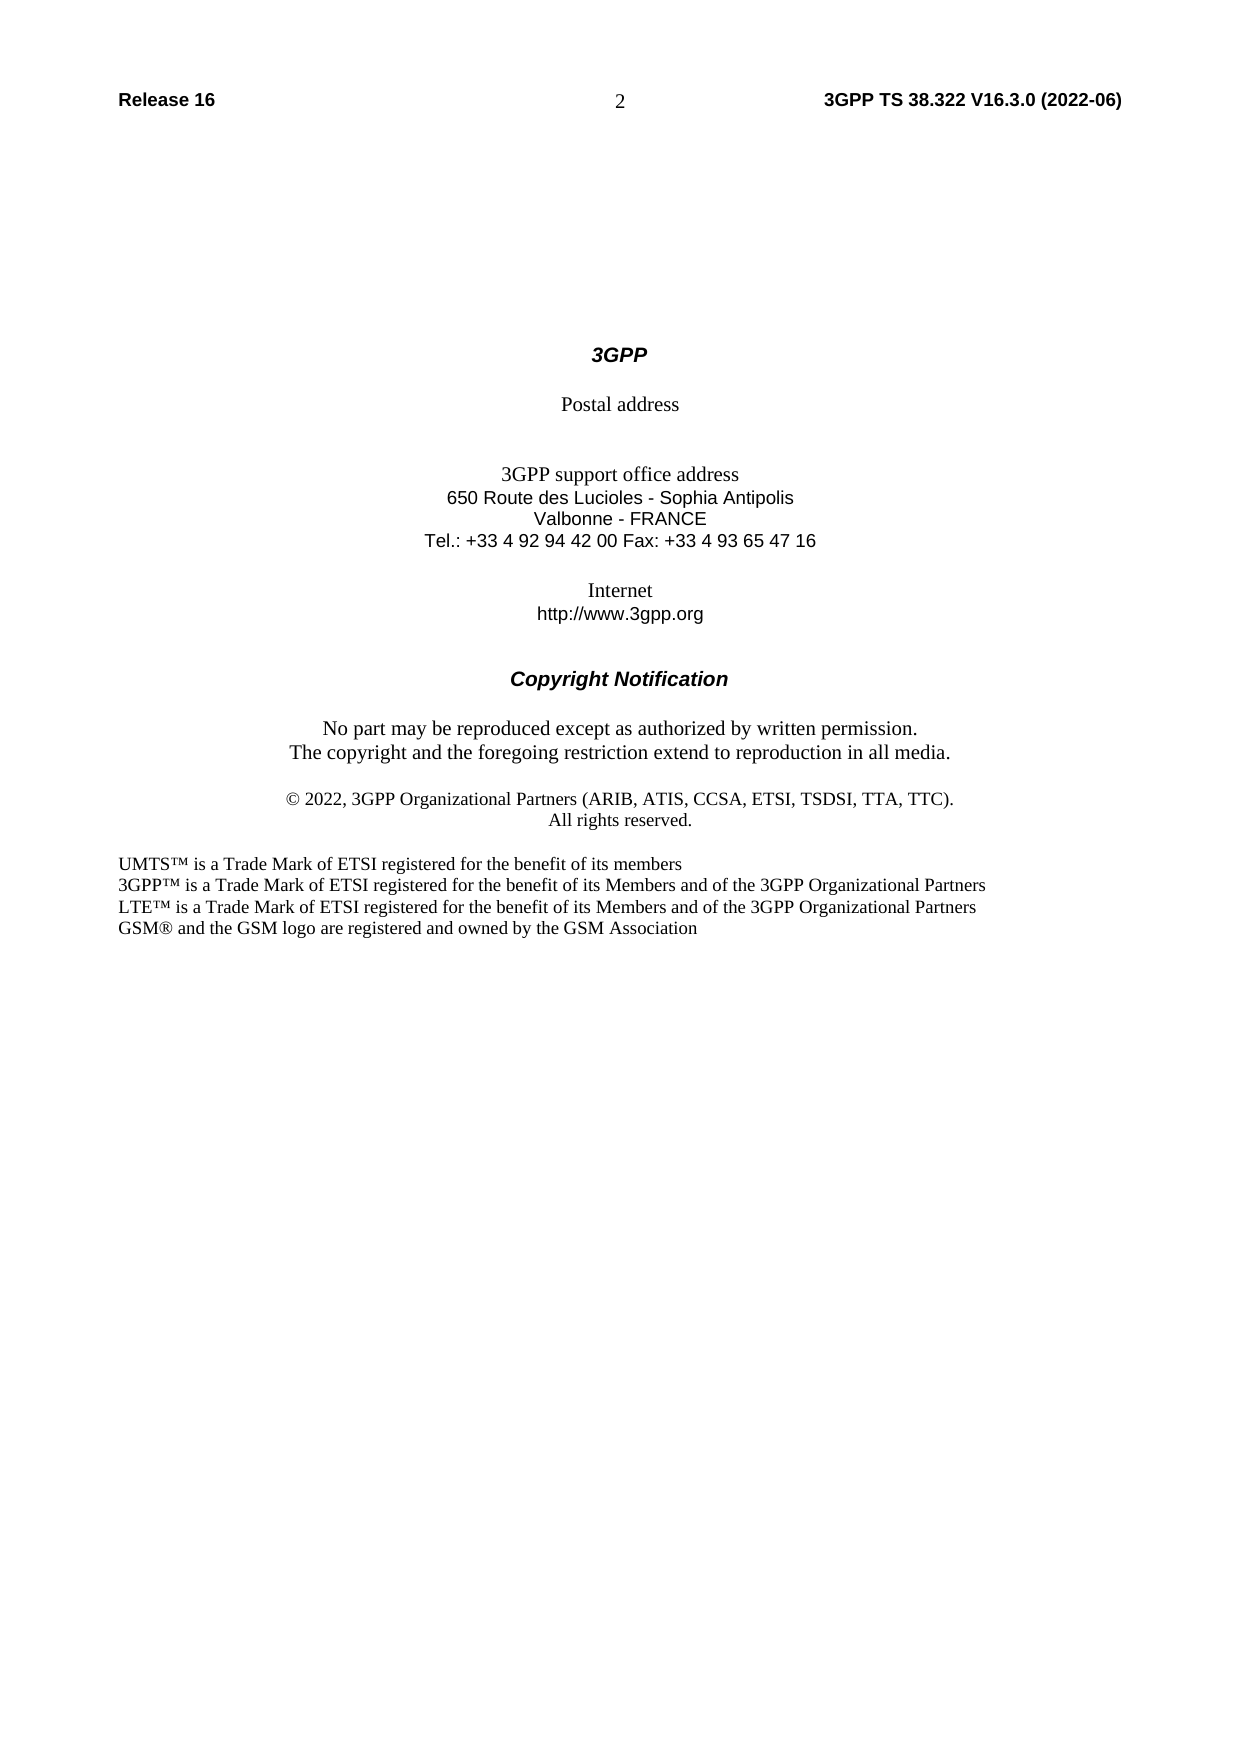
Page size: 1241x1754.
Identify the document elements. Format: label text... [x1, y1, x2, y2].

text © 2022, 3GPP Organizational Partners (ARIB, ATIS, CCSA, ETSI, TSDSI, TTA, TTC). [118, 788, 1122, 809]
text Postal address [413, 392, 827, 416]
text No part may be reproduced except as authorized by written permission. The copyright and the foregoing restriction extend to reproduction in all media. [118, 716, 1122, 764]
text 3GPP support office address [413, 462, 827, 486]
text UMTS™ is a Trade Mark of ETSI registered for the benefit of its members [118, 852, 1122, 874]
text 650 Route des Lucioles - Sophia Antipolis [413, 486, 827, 508]
text Valbonne - FRANCE [413, 508, 827, 529]
text Internet [413, 578, 827, 602]
text 3GPP™ is a Trade Mark of ETSI registered for the benefit of its Members and of the 3GPP Organizational Partners LTE™ is a Trade Mark of ETSI registered for the benefit of its Members and of the 3GPP Organizational Partners [118, 874, 1122, 917]
text Copyright Notification [118, 667, 1122, 691]
text Tel.: +33 4 92 94 42 00 Fax: +33 4 93 65 47 16 [413, 529, 827, 551]
text 3GPP [413, 343, 827, 367]
text GSM® and the GSM logo are registered and owned by the GSM Association [118, 917, 1122, 939]
text All rights reserved. [118, 809, 1122, 831]
text http://www.3gpp.org [413, 602, 827, 624]
